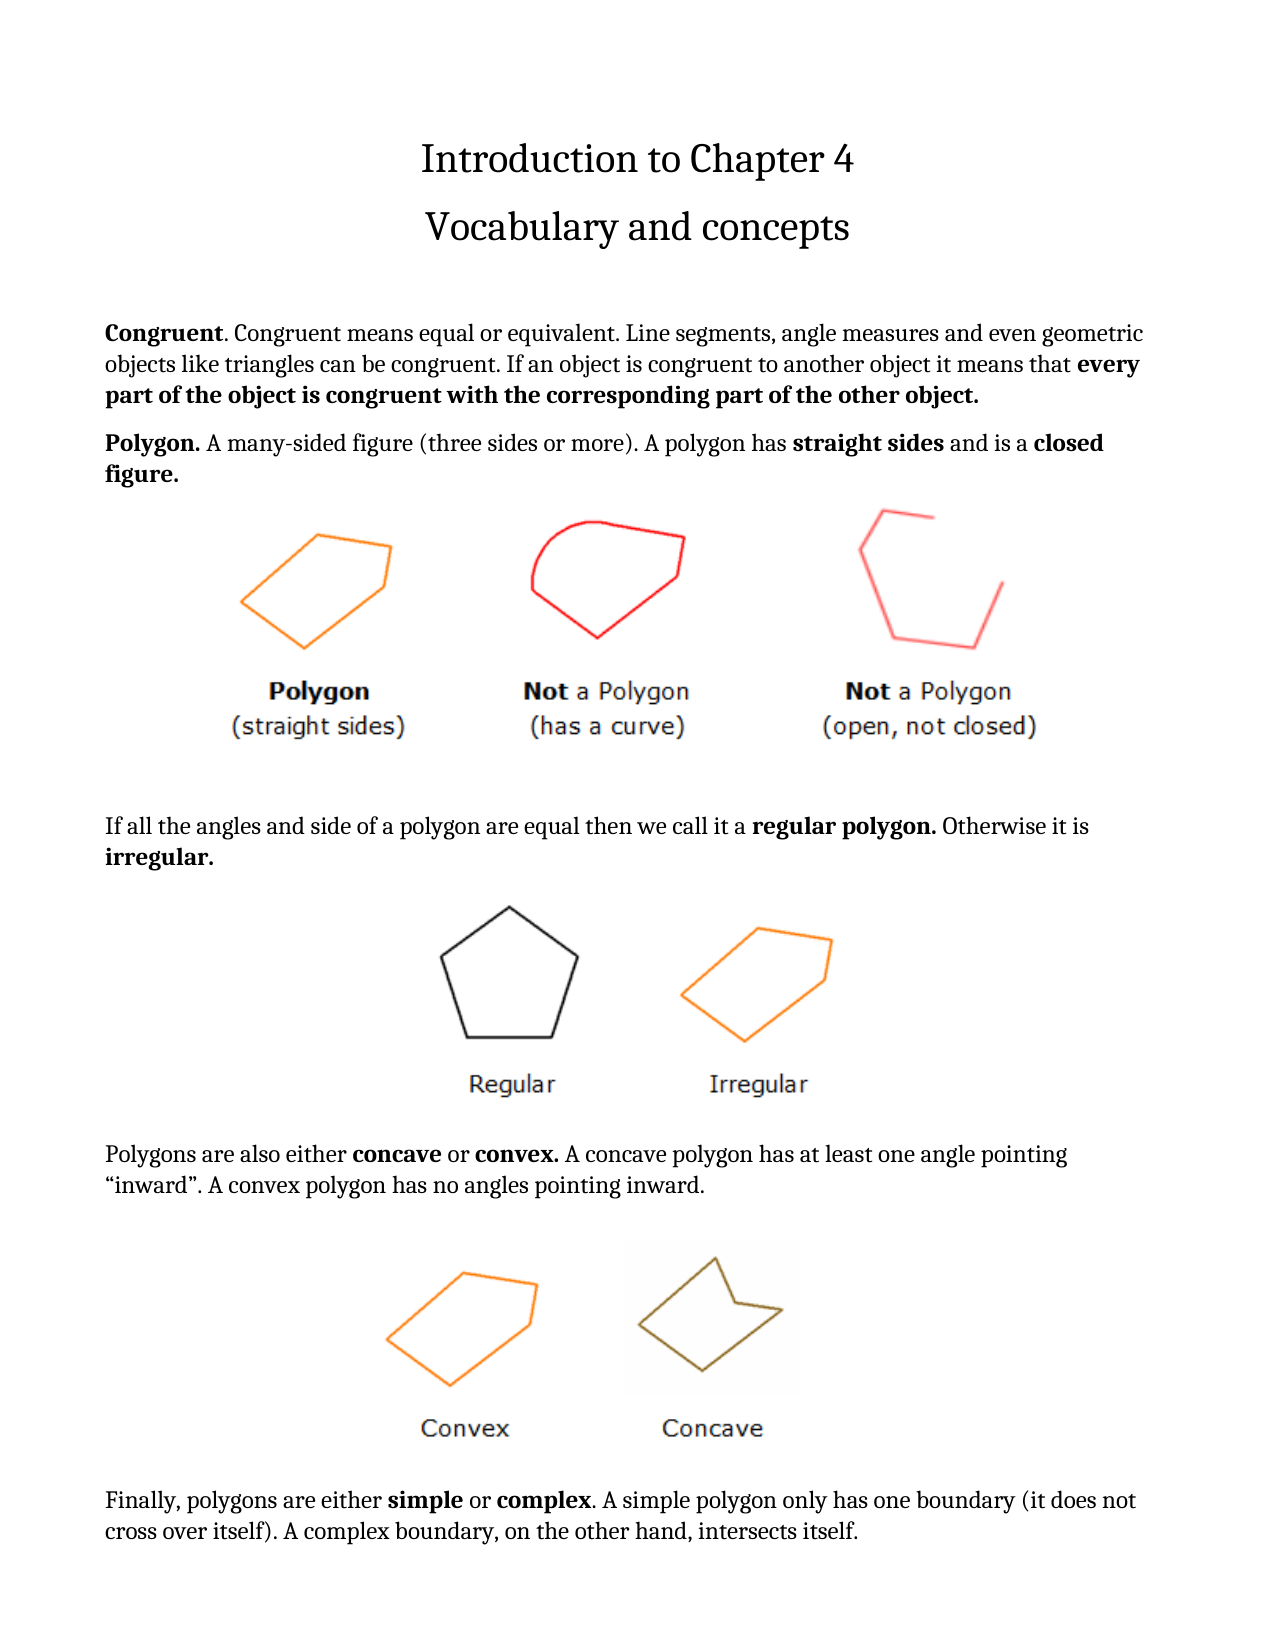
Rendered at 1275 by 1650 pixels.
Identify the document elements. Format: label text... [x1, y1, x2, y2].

picture [217, 498, 1058, 744]
text Polygon. A many-sided figure (three sides or more). A polygon has straight sides and is a closed figure. [105, 429, 1170, 489]
text Polygons are also either concave or convex. A concave polygon has at least one angle pointing “inward”. A convex polygon has no angles pointing inward. [105, 1139, 1170, 1199]
text Congruent. Congruent means equal or equivalent. Line segments, angle measures and even geometric objects like triangles can be congruent. If an object is congruent to another object it means that every part of the object is congruent with the corresponding part of the other object. [105, 319, 1170, 410]
text Vocabulary and concepts [105, 203, 1170, 251]
picture [414, 891, 861, 1121]
text Introduction to Chapter 4 [105, 135, 1170, 183]
text If all the angles and side of a polygon are equal then we call it a regular polygon. Otherwise it is irregular. [105, 812, 1170, 872]
picture [372, 1238, 805, 1465]
